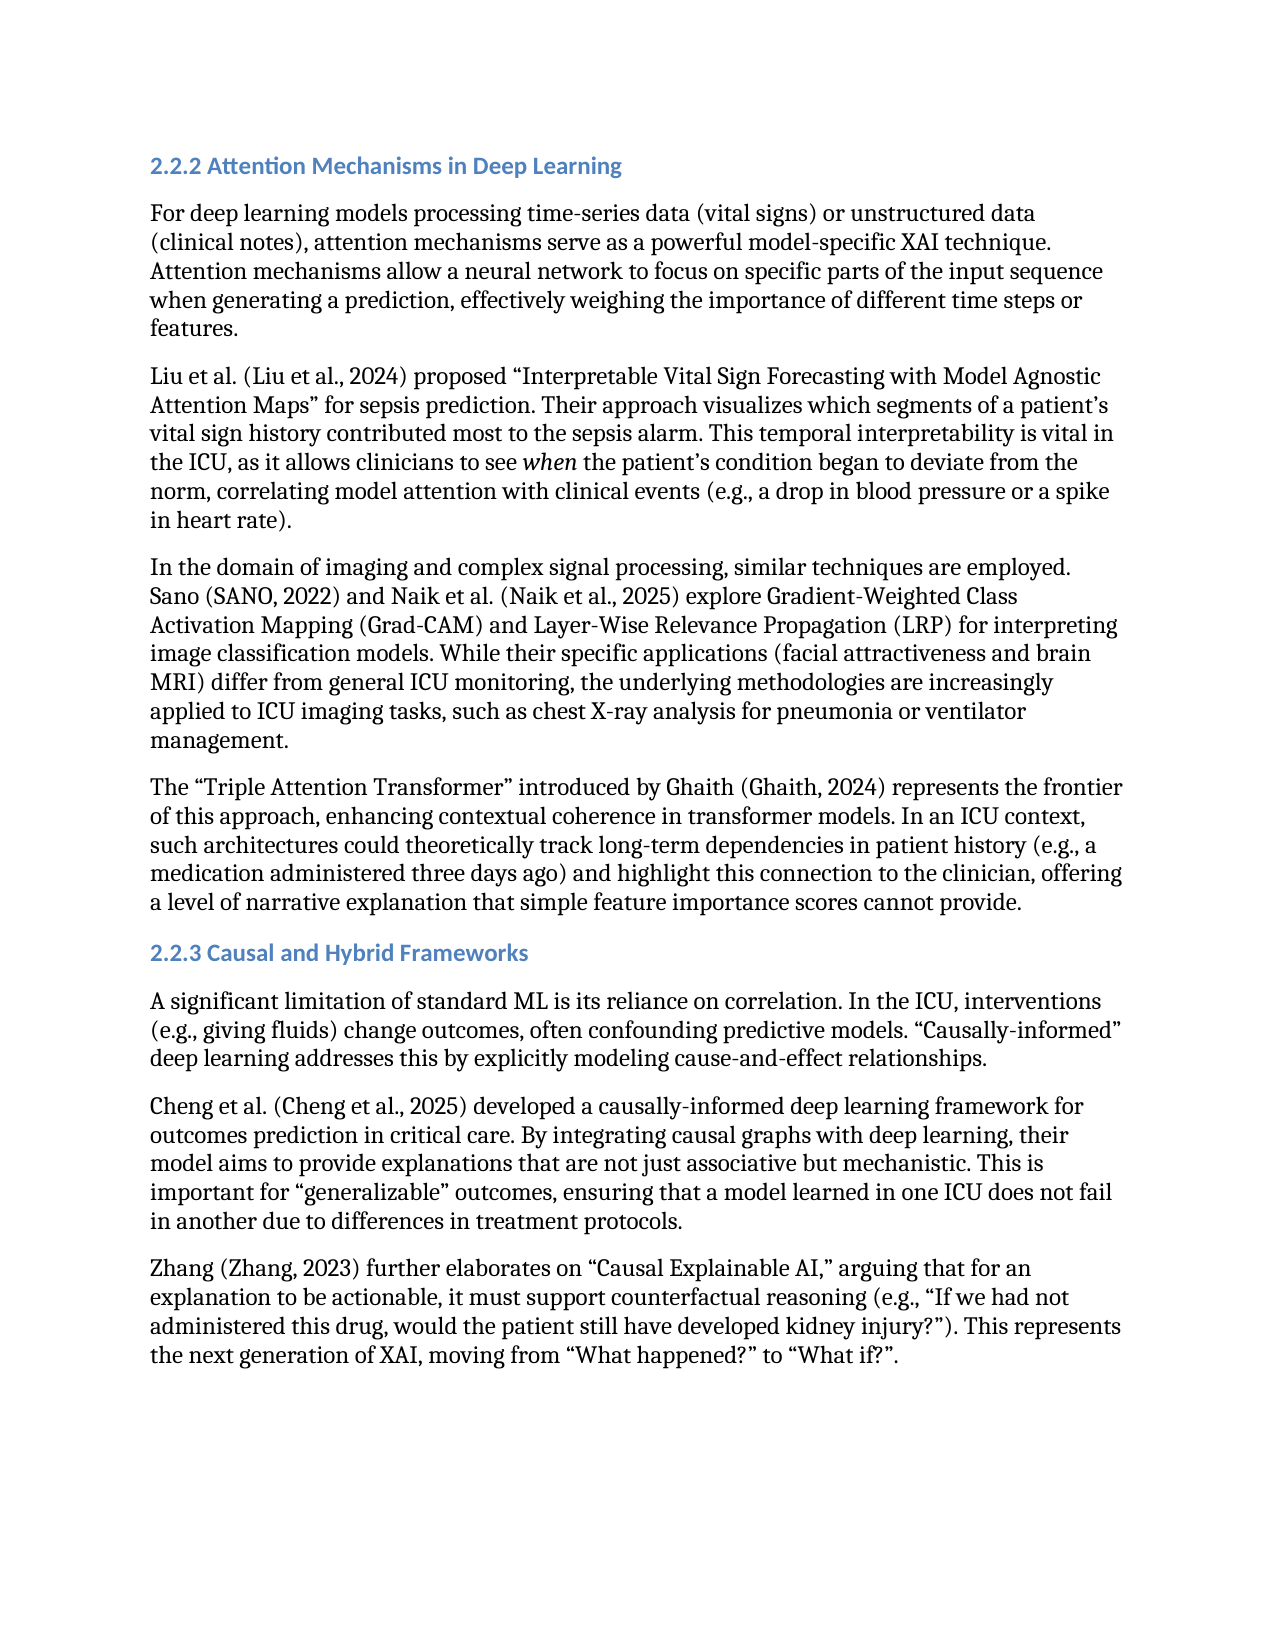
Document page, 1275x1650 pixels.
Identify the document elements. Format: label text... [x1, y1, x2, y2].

text In the domain of imaging and complex signal processing, similar techniques are employed. Sano (SANO, 2022) and Naik et al. (Naik et al., 2025) explore Gradient-Weighted Class Activation Mapping (Grad-CAM) and Layer-Wise Relevance Propagation (LRP) for interpreting image classification models. While their specific applications (facial attractiveness and brain MRI) differ from general ICU monitoring, the underlying methodologies are increasingly applied to ICU imaging tasks, such as chest X-ray analysis for pneumonia or ventilator management. [150, 553, 1125, 754]
text The “Triple Attention Transformer” introduced by Ghaith (Ghaith, 2024) represents the frontier of this approach, enhancing contextual coherence in transformer models. In an ICU context, such architectures could theoretically track long-term dependencies in patient history (e.g., a medication administered three days ago) and highlight this connection to the clinician, offering a level of narrative explanation that simple feature importance scores cannot provide. [150, 773, 1125, 917]
text For deep learning models processing time-series data (vital signs) or unstructured data (clinical notes), attention mechanisms serve as a powerful model-specific XAI technique. Attention mechanisms allow a neural network to focus on specific parts of the input sequence when generating a prediction, effectively weighing the importance of different time steps or features. [150, 199, 1125, 343]
text Liu et al. (Liu et al., 2024) proposed “Interpretable Vital Sign Forecasting with Model Agnostic Attention Maps” for sepsis prediction. Their approach visualizes which segments of a patient’s vital sign history contributed most to the sepsis alarm. This temporal interpretability is vital in the ICU, as it allows clinicians to see when the patient’s condition began to deviate from the norm, correlating model attention with clinical events (e.g., a drop in blood pressure or a spike in heart rate). [150, 362, 1125, 534]
subtitle 2.2.2 Attention Mechanisms in Deep Learning [150, 150, 1125, 181]
text Cheng et al. (Cheng et al., 2025) developed a causally-informed deep learning framework for outcomes prediction in critical care. By integrating causal graphs with deep learning, their model aims to provide explanations that are not just associative but mechanistic. This is important for “generalizable” outcomes, ensuring that a model learned in one ICU does not fail in another due to differences in treatment protocols. [150, 1092, 1125, 1236]
text Zhang (Zhang, 2023) further elaborates on “Causal Explainable AI,” arguing that for an explanation to be actionable, it must support counterfactual reasoning (e.g., “If we had not administered this drug, would the patient still have developed kidney injury?”). This represents the next generation of XAI, moving from “What happened?” to “What if?”. [150, 1254, 1125, 1369]
subtitle 2.2.3 Causal and Hybrid Frameworks [150, 938, 1125, 968]
text A significant limitation of standard ML is its reliance on correlation. In the ICU, interventions (e.g., giving fluids) change outcomes, often confounding predictive models. “Causally-informed” deep learning addresses this by explicitly modeling cause-and-effect relationships. [150, 987, 1125, 1073]
